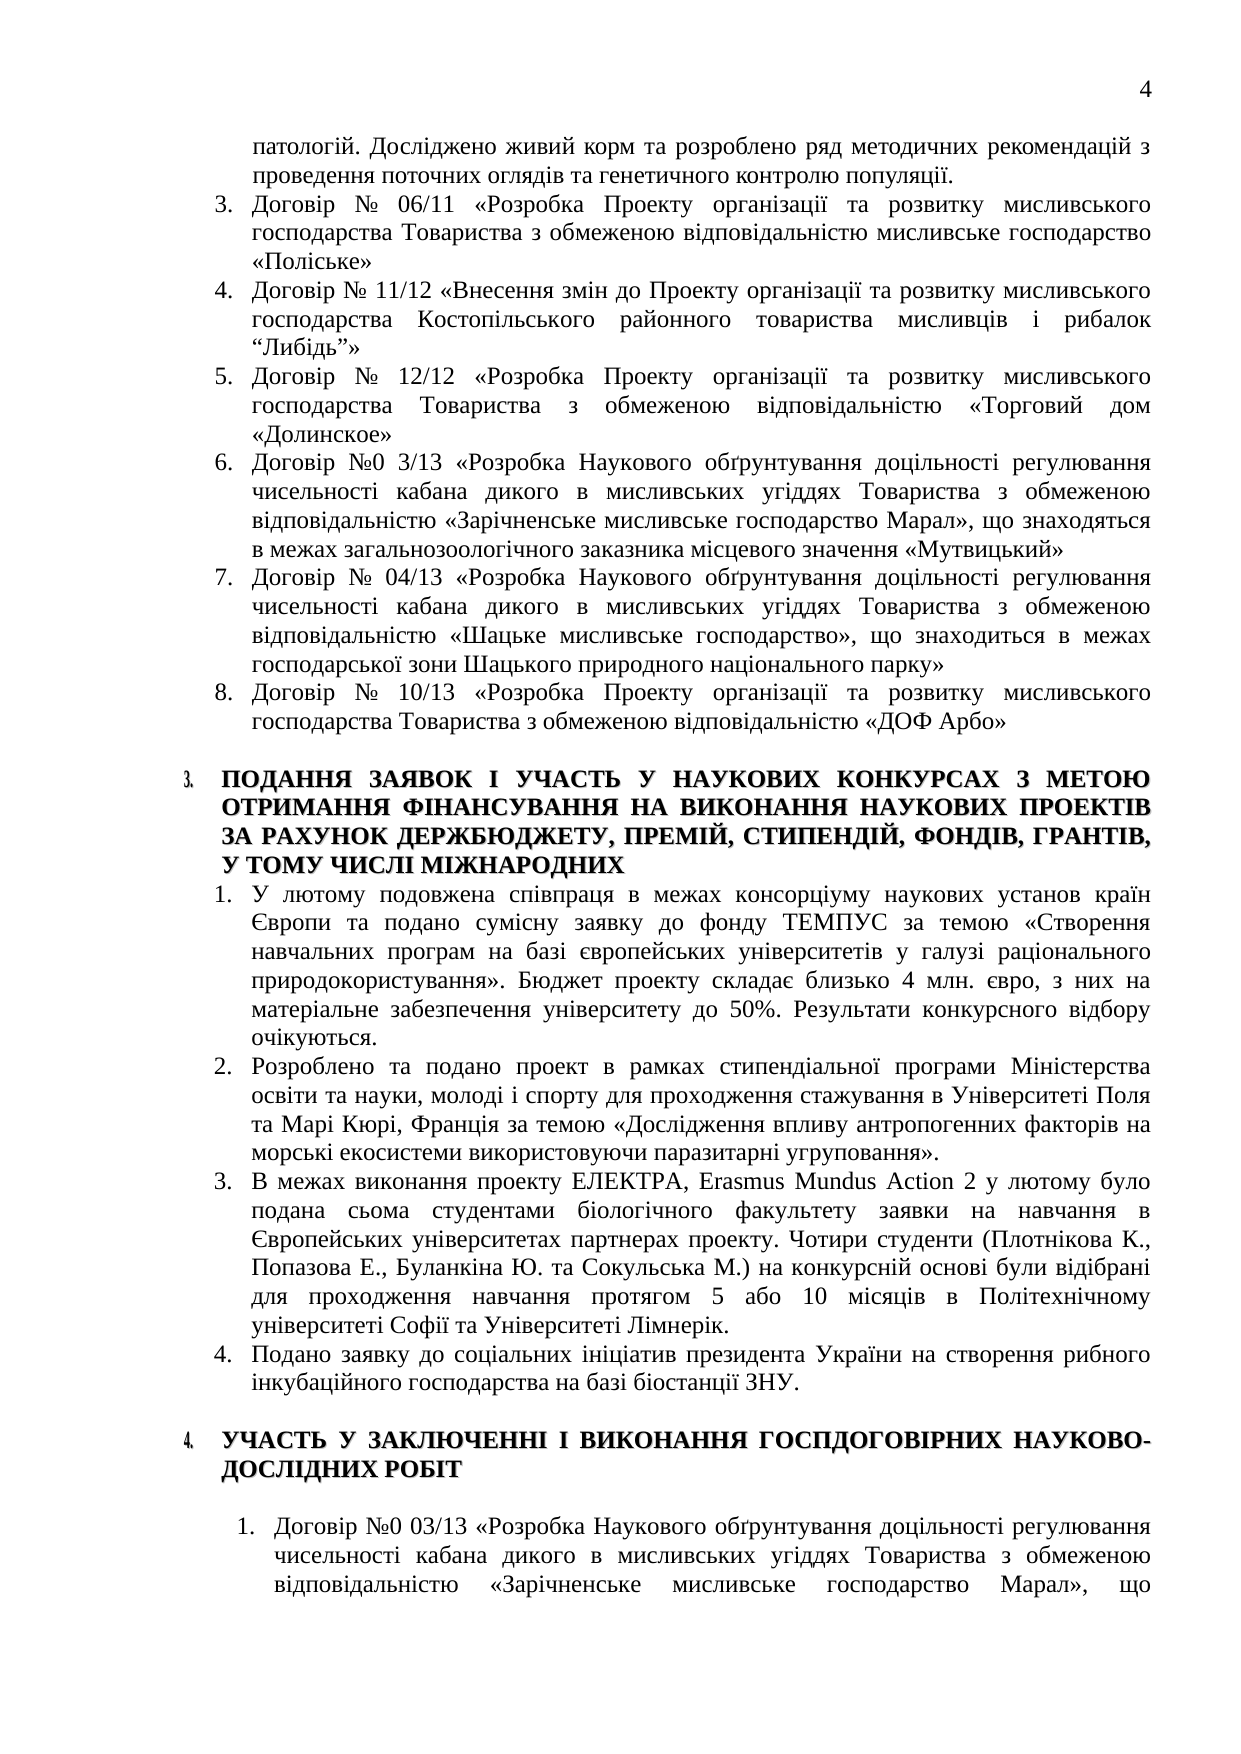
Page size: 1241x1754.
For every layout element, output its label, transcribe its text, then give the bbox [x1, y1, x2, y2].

list Розроблено та подано проект в рамках стипендіальної програми Міністерства освіти та науки, молоді і спорту для проходження стажування в Університеті Поля та Марі Кюрі, Франція за темою «Дослідження впливу антропогенних факторів на морські екосистеми використовуючи паразитарні угруповання». [213, 1051, 1152, 1166]
list Подано заявку до соціальних ініціатив президента України на створення рибного інкубаційного господарства на базі біостанції ЗНУ. [213, 1339, 1152, 1396]
list Договір № 04/13 «Розробка Наукового обґрунтування доцільності регулювання чисельності кабана дикого в мисливських угіддях Товариства з обмеженою відповідальністю «Шацьке мисливське господарство», що знаходиться в межах господарської зони Шацького природного національного парку» [214, 562, 1152, 677]
list Договір №0 3/13 «Розробка Наукового обґрунтування доцільності регулювання чисельності кабана дикого в мисливських угіддях Товариства з обмеженою відповідальністю «Зарічненське мисливське господарство Марал», що знаходяться в межах загальнозоологічного заказника місцевого значення «Мутвицький» [214, 447, 1152, 562]
list В межах виконання проекту ЕЛЕКТРА, Erasmus Mundus Action 2 у лютому було подана сьома студентами біологічного факультету заявки на навчання в Європейських університетах партнерах проекту. Чотири студенти (Плотнікова К., Попазова Е., Буланкіна Ю. та Сокульська М.) на конкурсній основі були відібрані для проходження навчання протягом 5 або 10 місяців в Політехнічному університеті Софії та Університеті Лімнерік. [213, 1166, 1152, 1339]
list ПОДАННЯ ЗАЯВОК І УЧАСТЬ У НАУКОВИХ КОНКУРСАХ З МЕТОЮ ОТРИМАННЯ ФІНАНСУВАННЯ НА ВИКОНАННЯ НАУКОВИХ ПРОЕКТІВ ЗА РАХУНОК ДЕРЖБЮДЖЕТУ, ПРЕМІЙ, СТИПЕНДІЙ, ФОНДІВ, ГРАНТІВ, У ТОМУ ЧИСЛІ МІЖНАРОДНИХ [183, 764, 1152, 879]
list Договір № 11/12 «Внесення змін до Проекту організації та розвитку мисливського господарства Костопільського районного товариства мисливців і рибалок “Либідь”» [214, 275, 1152, 361]
list Договір № 10/13 «Розробка Проекту організації та розвитку мисливського господарства Товариства з обмеженою відповідальністю «ДОФ Арбо» [214, 677, 1152, 735]
list У лютому подовжена співпраця в межах консорціуму наукових установ країн Європи та подано сумісну заявку до фонду ТЕМПУС за темою «Створення навчальних програм на базі європейських університетів у галузі раціонального природокористування». Бюджет проекту складає близько 4 млн. євро, з них на матеріальне забезпечення університету до 50%. Результати конкурсного відбору очікуються. [213, 879, 1152, 1051]
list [215, 131, 1152, 189]
list Участь у ЗАКЛЮЧЕННІ І виконаннЯ госпдоговірних науково-дослідних робіт [183, 1425, 1152, 1482]
list Договір № 06/11 «Розробка Проекту організації та розвитку мисливського господарства Товариства з обмеженою відповідальністю мисливське господарство «Поліське» [214, 189, 1152, 275]
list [236, 1511, 1152, 1597]
list Договір № 12/12 «Розробка Проекту організації та розвитку мисливського господарства Товариства з обмеженою відповідальністю «Торговий дом «Долинское» [214, 361, 1152, 447]
